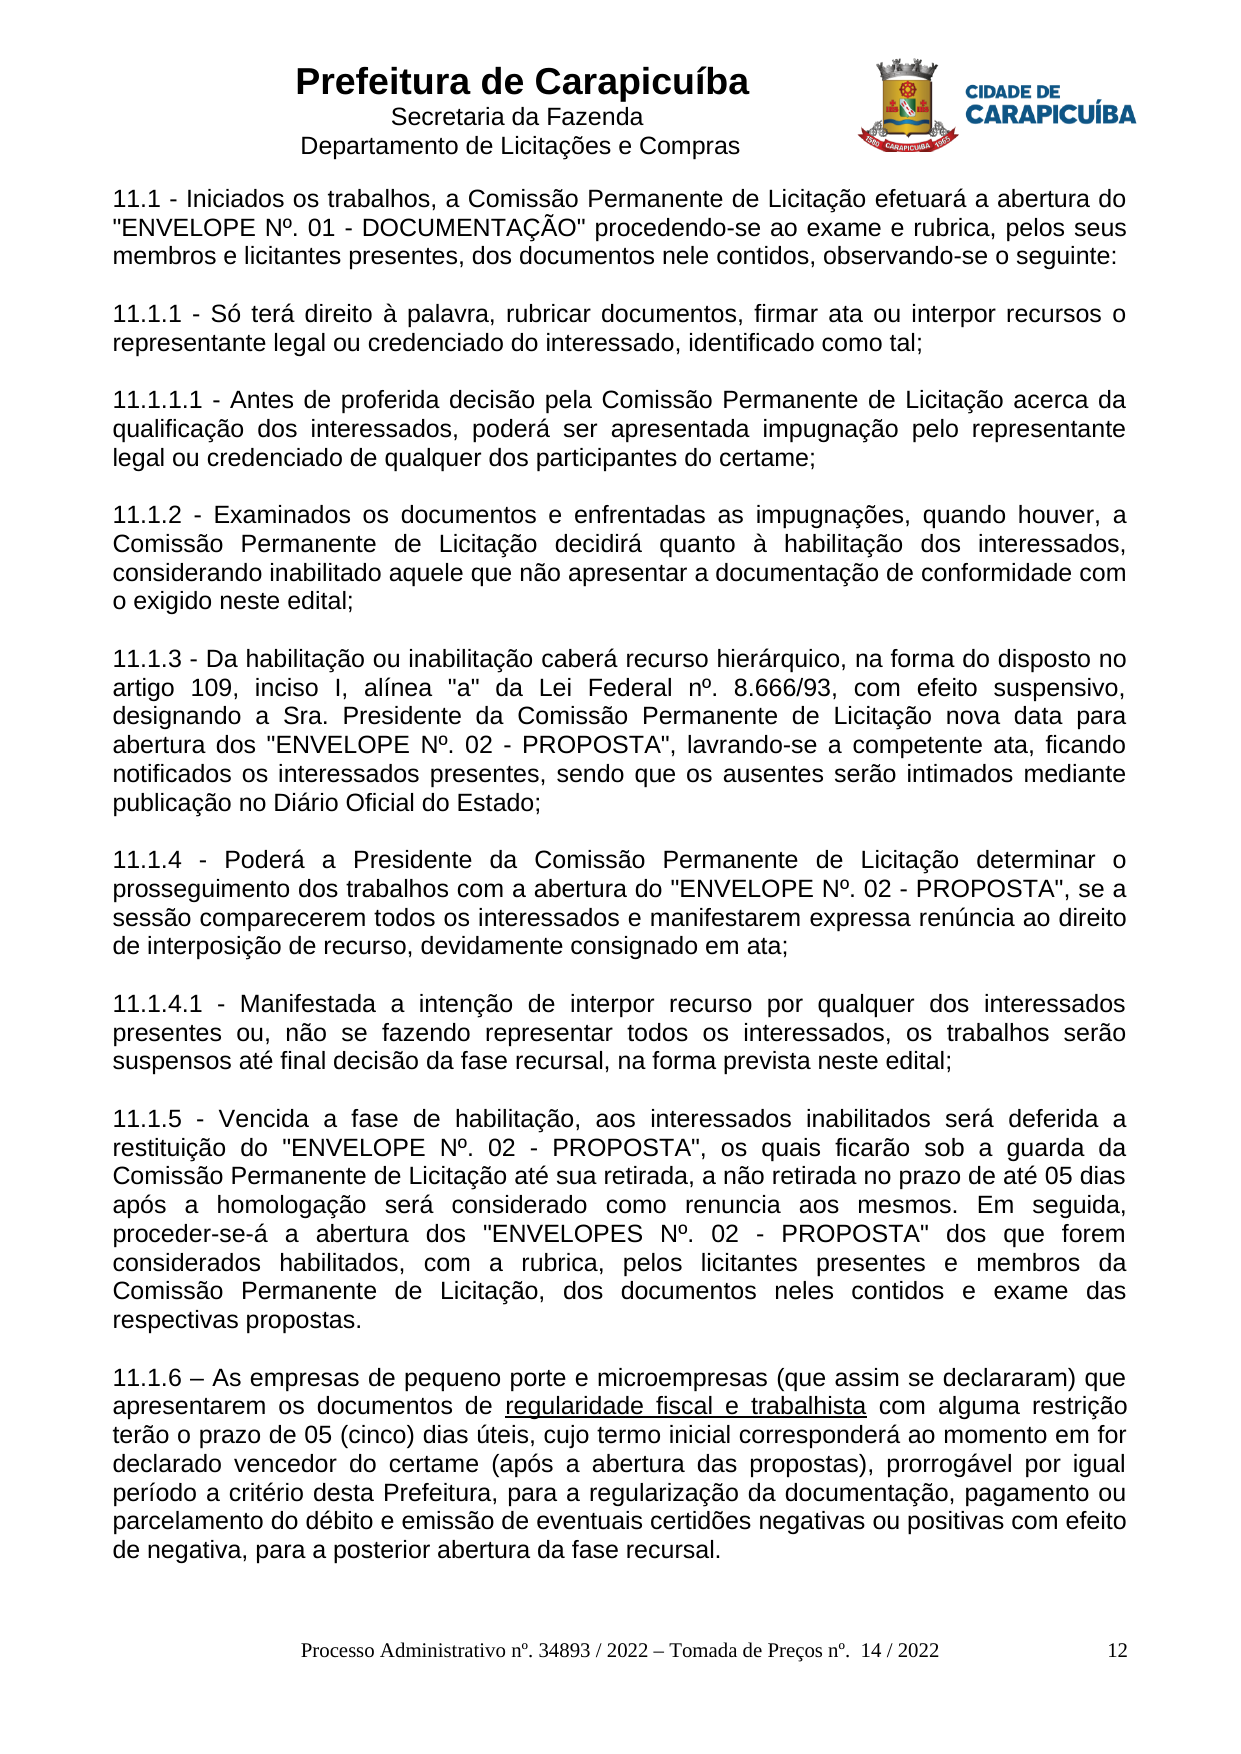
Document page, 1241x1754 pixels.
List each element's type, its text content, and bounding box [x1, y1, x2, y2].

text 11.1.3 - Da habilitação ou inabilitação caberá recurso hierárquico, na forma do disposto no artigo 109, inciso I, alínea "a" da Lei Federal nº. 8.666/93, com efeito suspensivo, designando a Sra. Presidente da Comissão Permanente de Licitação nova data para abertura dos "ENVELOPE Nº. 02 - PROPOSTA", lavrando-se a competente ata, ficando notificados os interessados presentes, sendo que os ausentes serão intimados mediante publicação no Diário Oficial do Estado; [112, 644, 1128, 816]
text 11.1 - Iniciados os trabalhos, a Comissão Permanente de Licitação efetuará a abertura do "ENVELOPE Nº. 01 - DOCUMENTAÇÃO" procedendo-se ao exame e rubrica, pelos seus membros e licitantes presentes, dos documentos nele contidos, observando-se o seguinte: [112, 184, 1128, 270]
text 11.1.1.1 - Antes de proferida decisão pela Comissão Permanente de Licitação acerca da qualificação dos interessados, poderá ser apresentada impugnação pelo representante legal ou credenciado de qualquer dos participantes do certame; [112, 385, 1128, 471]
text 11.1.4.1 - Manifestada a intenção de interpor recurso por qualquer dos interessados presentes ou, não se fazendo representar todos os interessados, os trabalhos serão suspensos até final decisão da fase recursal, na forma prevista neste edital; [112, 989, 1128, 1075]
text 11.1.1 - Só terá direito à palavra, rubricar documentos, firmar ata ou interpor recursos o representante legal ou credenciado do interessado, identificado como tal; [112, 299, 1128, 356]
text 11.1.6 – As empresas de pequeno porte e microempresas (que assim se declararam) que apresentarem os documentos de regularidade fiscal e trabalhista com alguma restrição terão o prazo de 05 (cinco) dias úteis, cujo termo inicial corresponderá ao momento em for declarado vencedor do certame (após a abertura das propostas), prorrogável por igual período a critério desta Prefeitura, para a regularização da documentação, pagamento ou parcelamento do débito e emissão de eventuais certidões negativas ou positivas com efeito de negativa, para a posterior abertura da fase recursal. [112, 1362, 1128, 1564]
picture [857, 57, 1139, 152]
text 11.1.4 - Poderá a Presidente da Comissão Permanente de Licitação determinar o prosseguimento dos trabalhos com a abertura do "ENVELOPE Nº. 02 - PROPOSTA", se a sessão comparecerem todos os interessados e manifestarem expressa renúncia ao direito de interposição de recurso, devidamente consignado em ata; [112, 845, 1128, 960]
text 11.1.5 - Vencida a fase de habilitação, aos interessados inabilitados será deferida a restituição do "ENVELOPE Nº. 02 - PROPOSTA", os quais ficarão sob a guarda da Comissão Permanente de Licitação até sua retirada, a não retirada no prazo de até 05 dias após a homologação será considerado como renuncia aos mesmos. Em seguida, proceder-se-á a abertura dos "ENVELOPES Nº. 02 - PROPOSTA" dos que forem considerados habilitados, com a rubrica, pelos licitantes presentes e membros da Comissão Permanente de Licitação, dos documentos neles contidos e exame das respectivas propostas. [112, 1104, 1128, 1334]
text 11.1.2 - Examinados os documentos e enfrentadas as impugnações, quando houver, a Comissão Permanente de Licitação decidirá quanto à habilitação dos interessados, considerando inabilitado aquele que não apresentar a documentação de conformidade com o exigido neste edital; [112, 500, 1128, 615]
